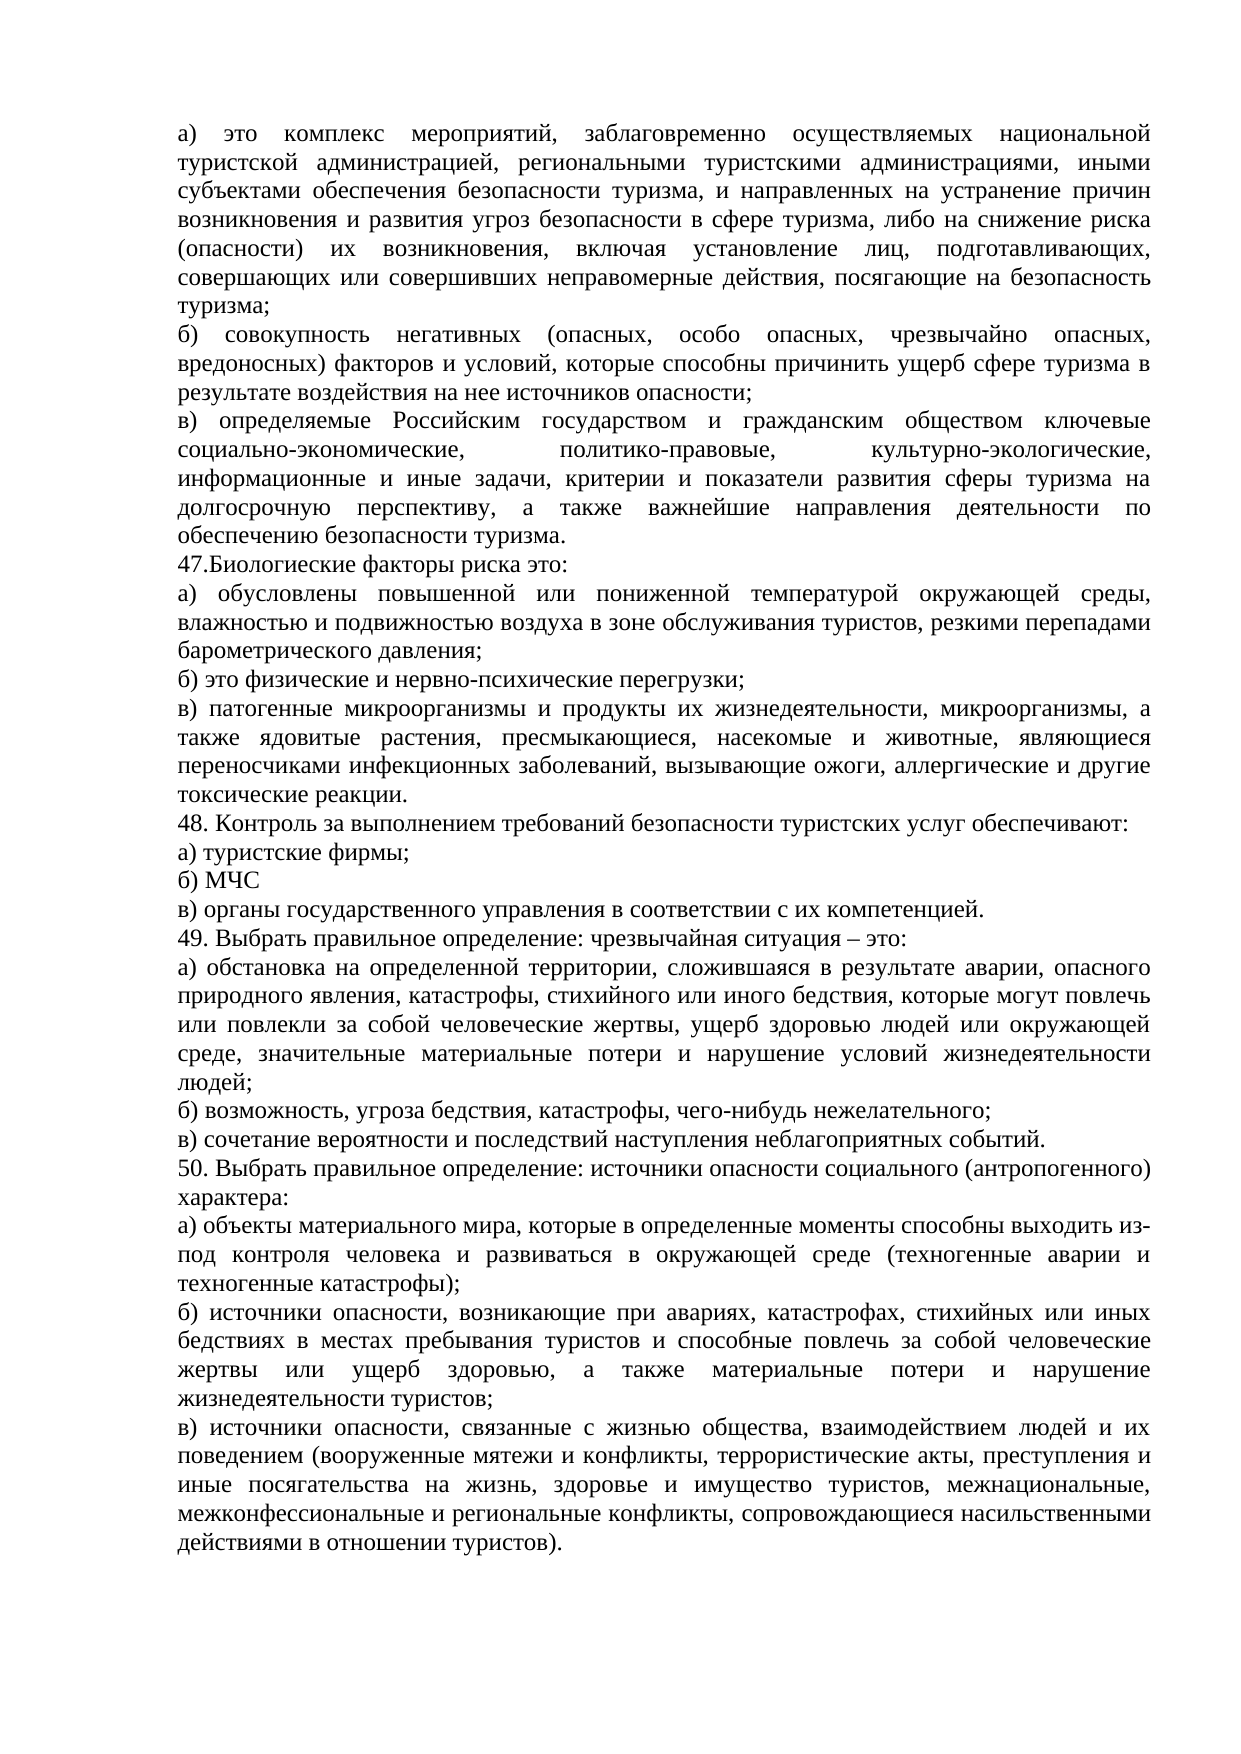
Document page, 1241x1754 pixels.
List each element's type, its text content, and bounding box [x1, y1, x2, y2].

text а) туристские фирмы; [177, 837, 1152, 866]
text б) МЧС [177, 866, 1152, 894]
text б) источники опасности, возникающие при авариях, катастрофах, стихийных или иных бедствиях в местах пребывания туристов и способные повлечь за собой человеческие жертвы или ущерб здоровью, а также материальные потери и нарушение жизнедеятельности туристов; [177, 1297, 1152, 1412]
text б) возможность, угроза бедствия, катастрофы, чего-нибудь нежелательного; [177, 1096, 1152, 1124]
text 49. Выбрать правильное определение: чрезвычайная ситуация – это: [177, 923, 1152, 952]
text в) источники опасности, связанные с жизнью общества, взаимодействием людей и их поведением (вооруженные мятежи и конфликты, террористические акты, преступления и иные посягательства на жизнь, здоровье и имущество туристов, межнациональные, межконфессиональные и региональные конфликты, сопровождающиеся насильственными действиями в отношении туристов). [177, 1412, 1152, 1556]
text в) сочетание вероятности и последствий наступления неблагоприятных событий. [177, 1124, 1152, 1153]
text в) патогенные микроорганизмы и продукты их жизнедеятельности, микроорганизмы, а также ядовитые растения, пресмыкающиеся, насекомые и животные, являющиеся переносчиками инфекционных заболеваний, вызывающие ожоги, аллергические и другие токсические реакции. [177, 693, 1152, 808]
text а) обусловлены повышенной или пониженной температурой окружающей среды, влажностью и подвижностью воздуха в зоне обслуживания туристов, резкими перепадами барометрического давления; [177, 578, 1152, 664]
text 47.Биологиеские факторы риска это: [177, 549, 1152, 578]
text а) это комплекс мероприятий, заблаговременно осуществляемых национальной туристской администрацией, региональными туристскими администрациями, иными субъектами обеспечения безопасности туризма, и направленных на устранение причин возникновения и развития угроз безопасности в сфере туризма, либо на снижение риска (опасности) их возникновения, включая установление лиц, подготавливающих, совершающих или совершивших неправомерные действия, посягающие на безопасность туризма; [177, 118, 1152, 319]
text 50. Выбрать правильное определение: источники опасности социального (антропогенного) характера: [177, 1153, 1152, 1211]
text в) определяемые Российским государством и гражданским обществом ключевые социально-экономические, политико-правовые, культурно-экологические, информационные и иные задачи, критерии и показатели развития сферы туризма на долгосрочную перспективу, а также важнейшие направления деятельности по обеспечению безопасности туризма. [177, 406, 1152, 549]
text а) объекты материального мира, которые в определенные моменты способны выходить из-под контроля человека и развиваться в окружающей среде (техногенные аварии и техногенные катастрофы); [177, 1211, 1152, 1297]
text б) это физические и нервно-психические перегрузки; [177, 664, 1152, 693]
text в) органы государственного управления в соответствии с их компетенцией. [177, 894, 1152, 923]
text а) обстановка на определенной территории, сложившаяся в результате аварии, опасного природного явления, катастрофы, стихийного или иного бедствия, которые могут повлечь или повлекли за собой человеческие жертвы, ущерб здоровью людей или окружающей среде, значительные материальные потери и нарушение условий жизнедеятельности людей; [177, 952, 1152, 1096]
text 48. Контроль за выполнением требований безопасности туристских услуг обеспечивают: [177, 808, 1152, 837]
text б) совокупность негативных (опасных, особо опасных, чрезвычайно опасных, вредоносных) факторов и условий, которые способны причинить ущерб сфере туризма в результате воздействия на нее источников опасности; [177, 319, 1152, 406]
